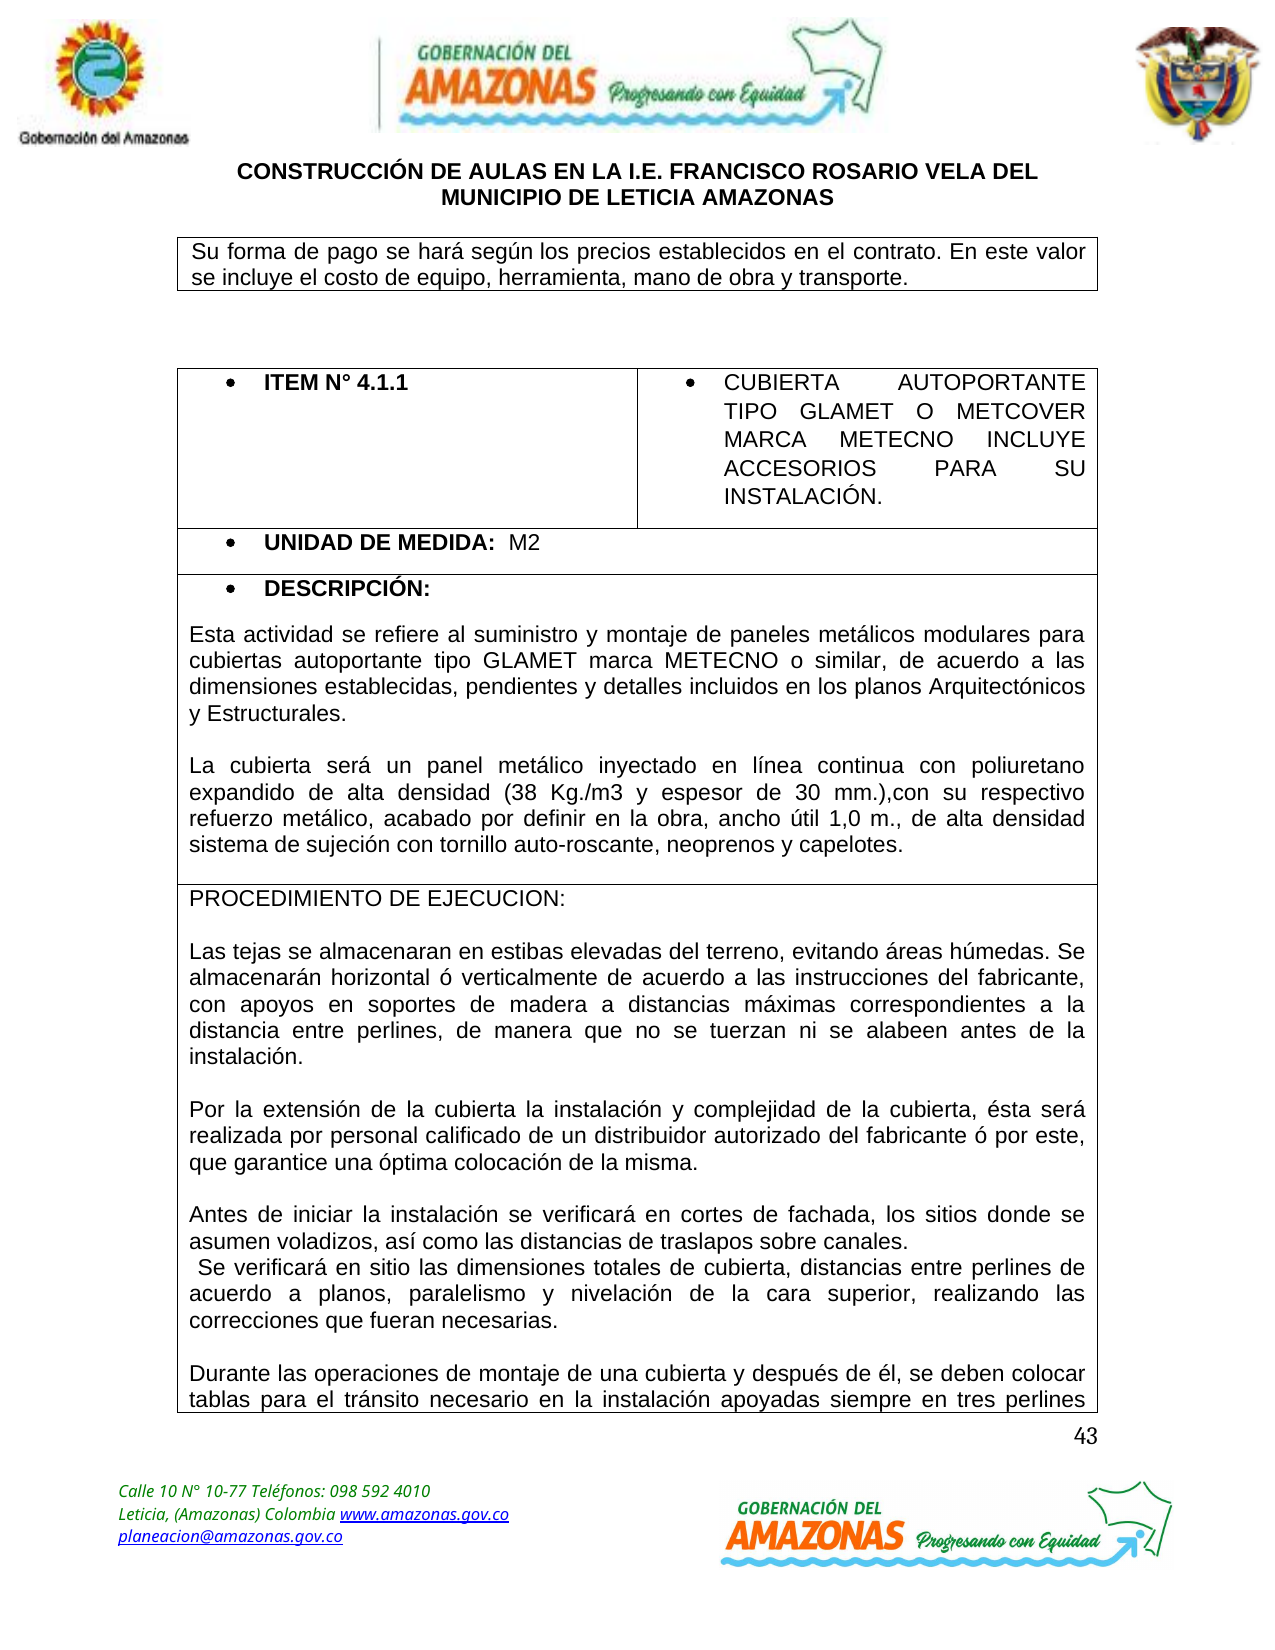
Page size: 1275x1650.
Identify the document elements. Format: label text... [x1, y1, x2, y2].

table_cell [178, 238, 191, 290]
picture [17, 19, 191, 147]
table_header ITEM N° 4.1.1 [178, 369, 637, 528]
picture [718, 1480, 1174, 1570]
picture [1135, 27, 1263, 145]
table_cell UNIDAD DE MEDIDA: M2 [178, 529, 1097, 574]
table_header CUBIERTA AUTOPORTANTE TIPO GLAMET O METCOVER MARCA METECNO INCLUYE ACCESORIOS PARA SU INSTALACIÓN. [638, 369, 1097, 528]
table_cell DESCRIPCIÓN: Esta actividad se refiere al suministro y montaje de paneles metálicos modulares para cubiertas autoportante tipo GLAMET marca METECNO o similar, de acuerdo a las dimensiones establecidas, pendientes y detalles incluidos en los planos Arquitectónicos y Estructurales. La cubierta será un panel metálico inyectado en línea continua con poliuretano expandido de alta densidad (38 Kg./m3 y espesor de 30 mm.),con su respectivo refuerzo metálico, acabado por definir en la obra, ancho útil 1,0 m., de alta densidad sistema de sujeción con tornillo auto-roscante, neoprenos y capelotes. [178, 575, 1097, 884]
picture [368, 17, 921, 133]
